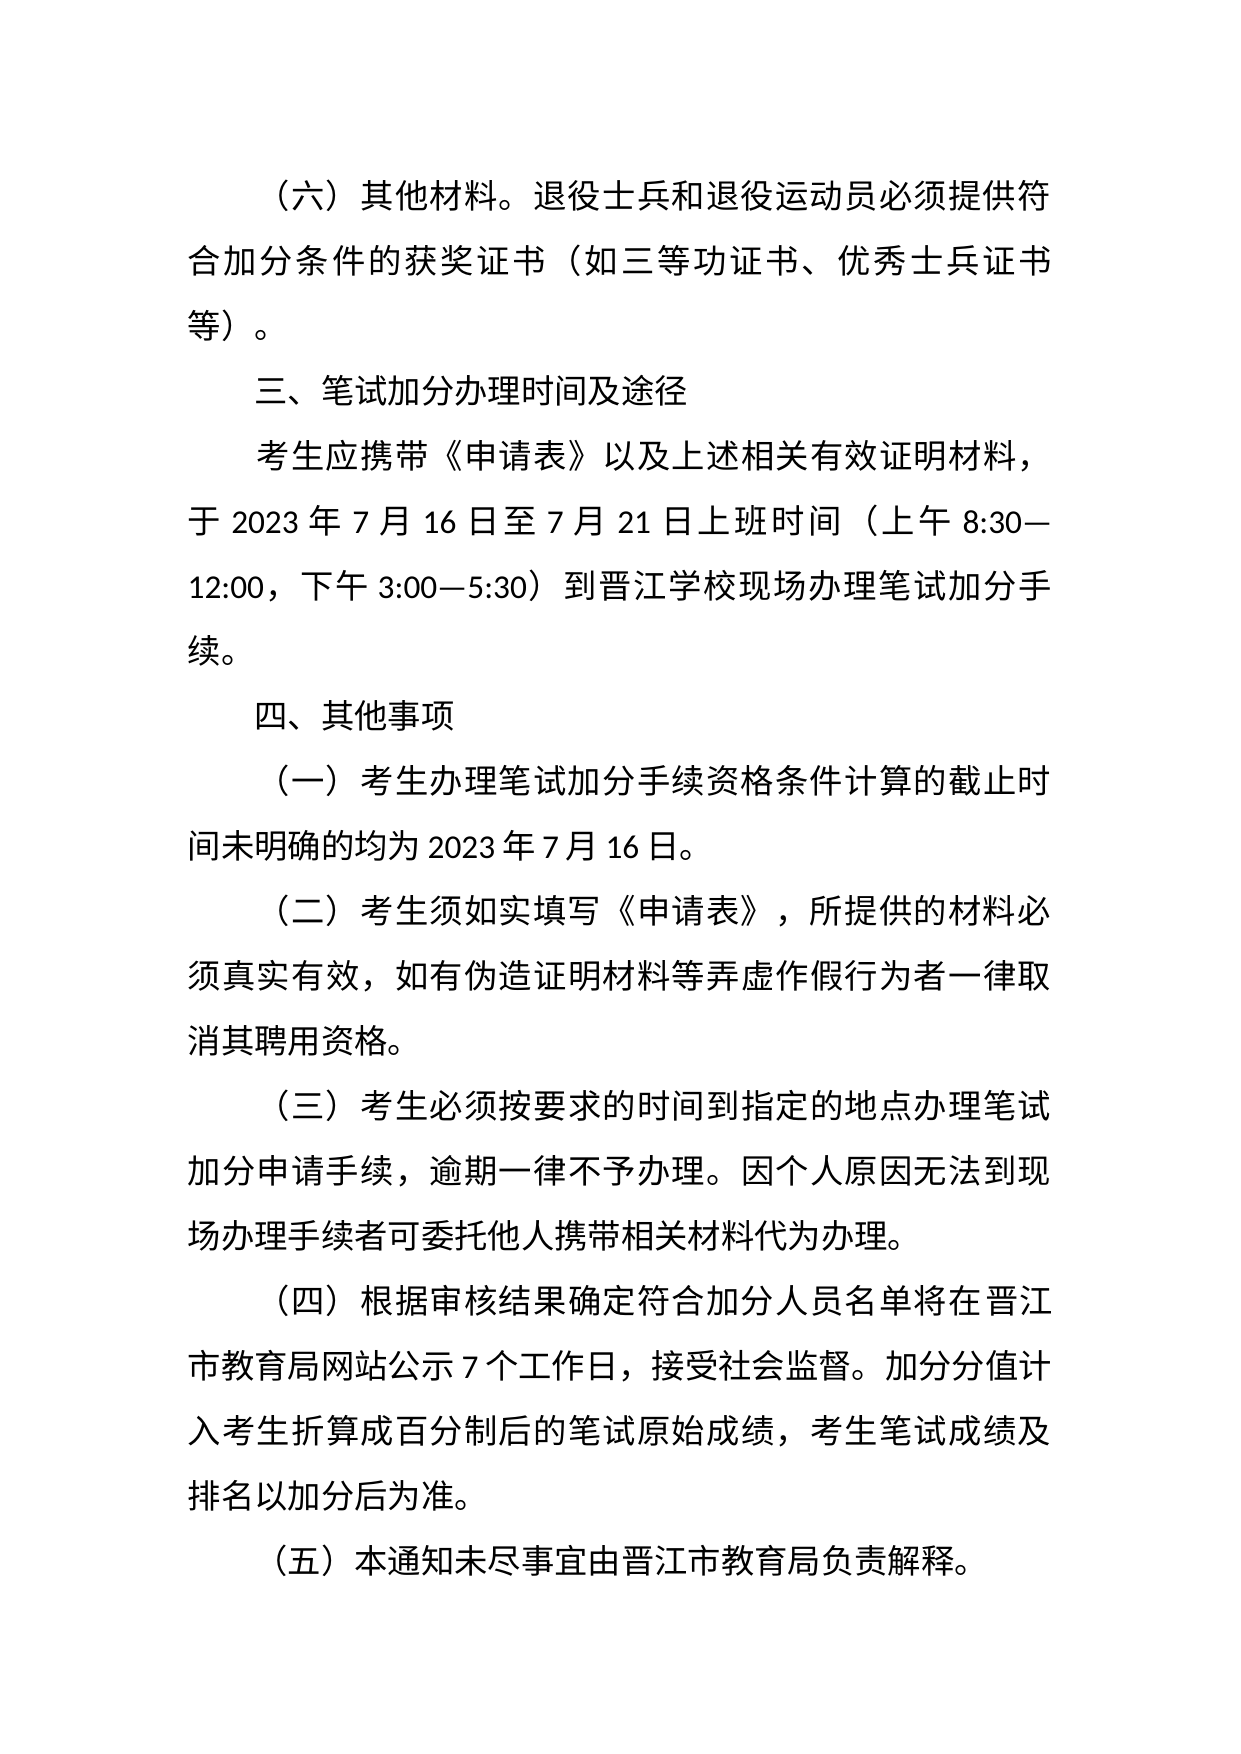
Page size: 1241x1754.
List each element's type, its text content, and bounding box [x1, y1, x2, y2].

text 四、其他事项 [187, 682, 1053, 747]
text （三）考生必须按要求的时间到指定的地点办理笔试加分申请手续，逾期一律不予办理。因个人原因无法到现场办理手续者可委托他人携带相关材料代为办理。 [187, 1072, 1053, 1267]
text （四）根据审核结果确定符合加分人员名单将在晋江市教育局网站公示7个工作日，接受社会监督。加分分值计入考生折算成百分制后的笔试原始成绩，考生笔试成绩及排名以加分后为准。 [187, 1267, 1053, 1527]
text （五）本通知未尽事宜由晋江市教育局负责解释。 [187, 1527, 1053, 1592]
text 考生应携带《申请表》以及上述相关有效证明材料，于2023年7月16日至7月21日上班时间（上午8:30—12:00，下午3:00—5:30）到晋江学校现场办理笔试加分手续。 [187, 422, 1053, 682]
text （一）考生办理笔试加分手续资格条件计算的截止时间未明确的均为2023年7月16日。 [187, 747, 1053, 877]
text 三、笔试加分办理时间及途径 [187, 357, 1053, 422]
text （二）考生须如实填写《申请表》，所提供的材料必须真实有效，如有伪造证明材料等弄虚作假行为者一律取消其聘用资格。 [187, 877, 1053, 1072]
text （六）其他材料。退役士兵和退役运动员必须提供符合加分条件的获奖证书（如三等功证书、优秀士兵证书等）。 [187, 162, 1053, 357]
